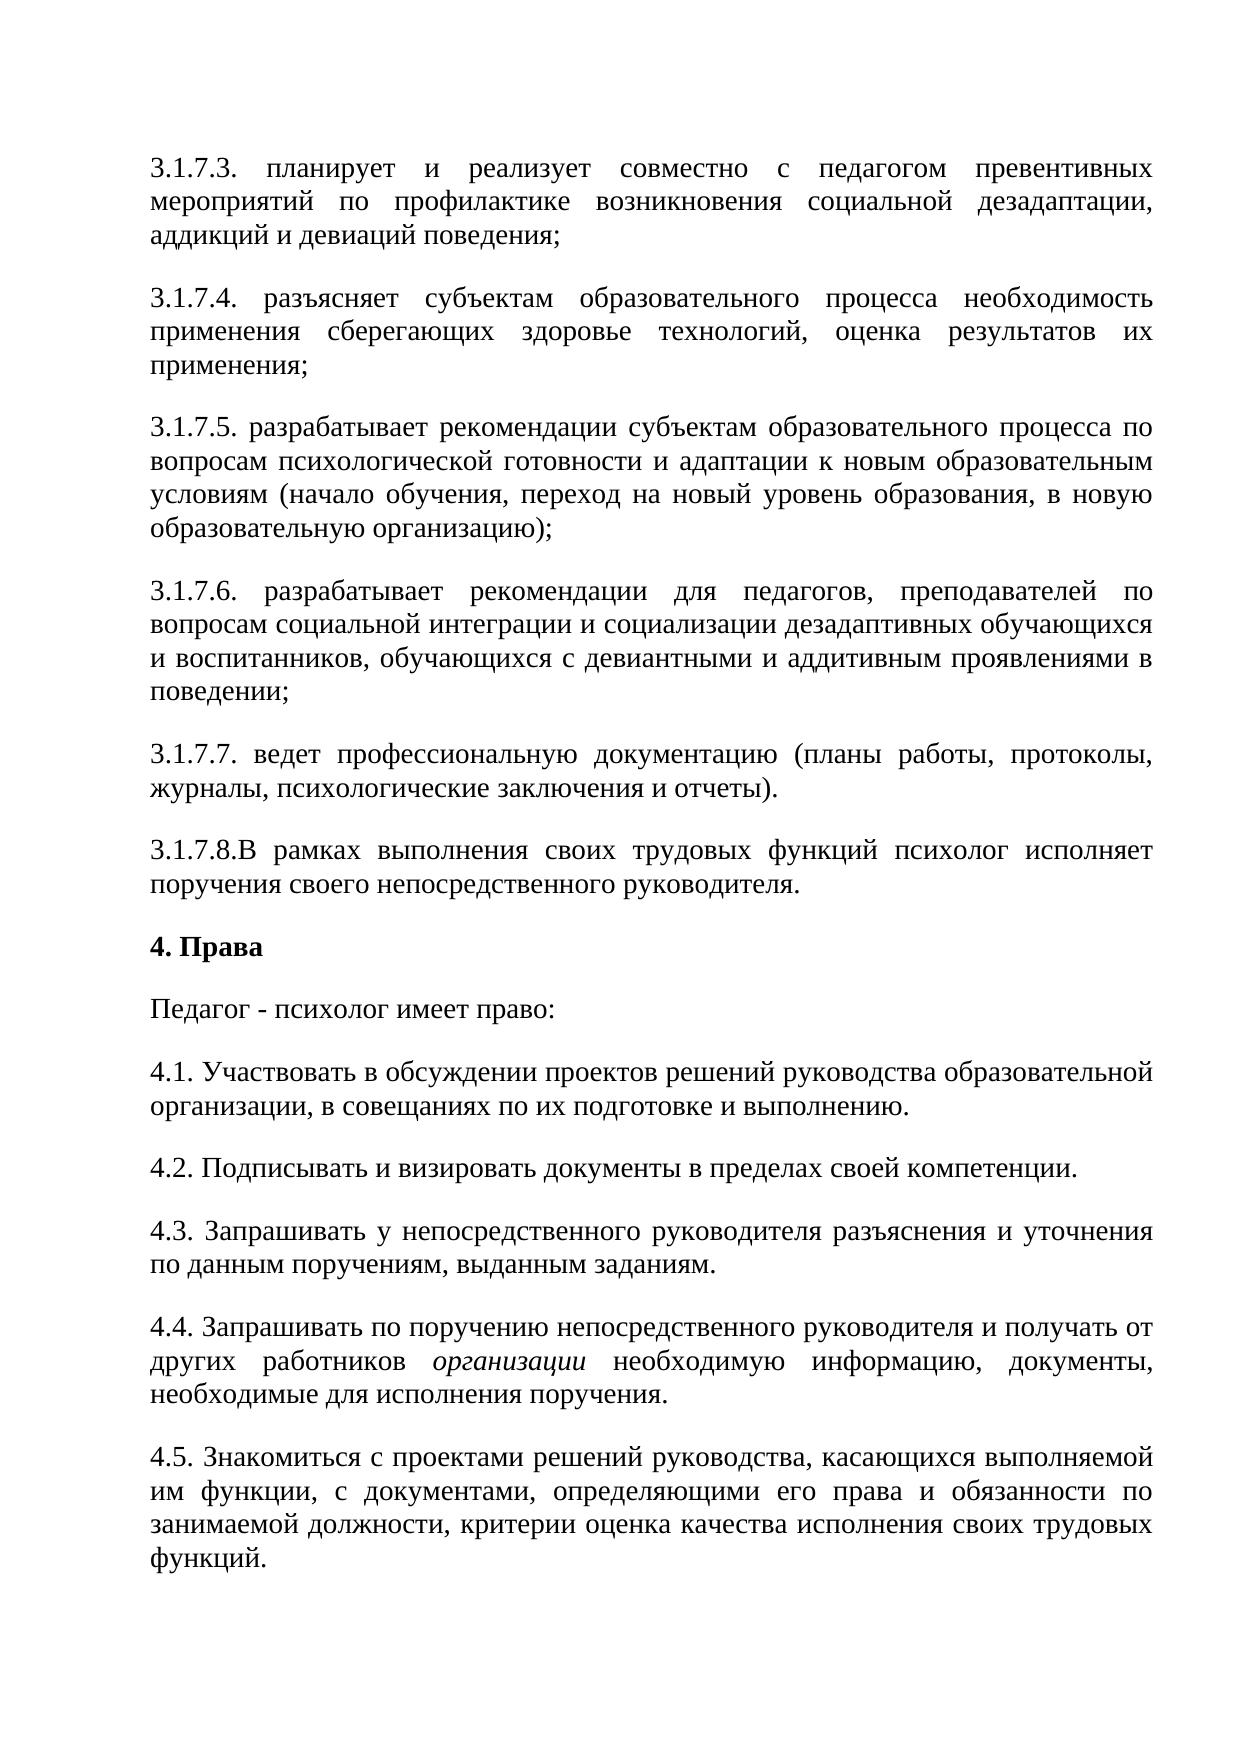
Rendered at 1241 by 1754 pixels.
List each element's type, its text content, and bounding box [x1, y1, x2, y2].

text 3.1.7.7. ведет профессиональную документацию (планы работы, протоколы, журналы, психологические заключения и отчеты). [150, 736, 1154, 803]
text 3.1.7.5. разрабатывает рекомендации субъектам образовательного процесса по вопросам психологической готовности и адаптации к новым образовательным условиям (начало обучения, переход на новый уровень образования, в новую образовательную организацию); [150, 409, 1154, 544]
text 3.1.7.8.В рамках выполнения своих трудовых функций психолог исполняет поручения своего непосредственного руководителя. [150, 832, 1154, 899]
text 4.5. Знакомиться с проектами решений руководства, касающихся выполняемой им функции, с документами, определяющими его права и обязанности по занимаемой должности, критерии оценка качества исполнения своих трудовых функций. [150, 1439, 1154, 1573]
text 4.1. Участвовать в обсуждении проектов решений руководства образовательной организации, в совещаниях по их подготовке и выполнению. [150, 1054, 1154, 1121]
text 4.4. Запрашивать по поручению непосредственного руководителя и получать от других работников организации необходимую информацию, документы, необходимые для исполнения поручения. [150, 1309, 1154, 1410]
text 3.1.7.3. планирует и реализует совместно с педагогом превентивных мероприятий по профилактике возникновения социальной дезадаптации, аддикций и девиаций поведения; [150, 150, 1154, 251]
text 3.1.7.4. разъясняет субъектам образовательного процесса необходимость применения сберегающих здоровье технологий, оценка результатов их применения; [150, 280, 1154, 380]
text 4.2. Подписывать и визировать документы в пределах своей компетенции. [150, 1150, 1154, 1184]
text 4.3. Запрашивать у непосредственного руководителя разъяснения и уточнения по данным поручениям, выданным заданиям. [150, 1213, 1154, 1280]
text 4. Права [150, 929, 1154, 962]
text 3.1.7.6. разрабатывает рекомендации для педагогов, преподавателей по вопросам социальной интеграции и социализации дезадаптивных обучающихся и воспитанников, обучающихся с девиантными и аддитивным проявлениями в поведении; [150, 573, 1154, 707]
text Педагог - психолог имеет право: [150, 991, 1154, 1025]
